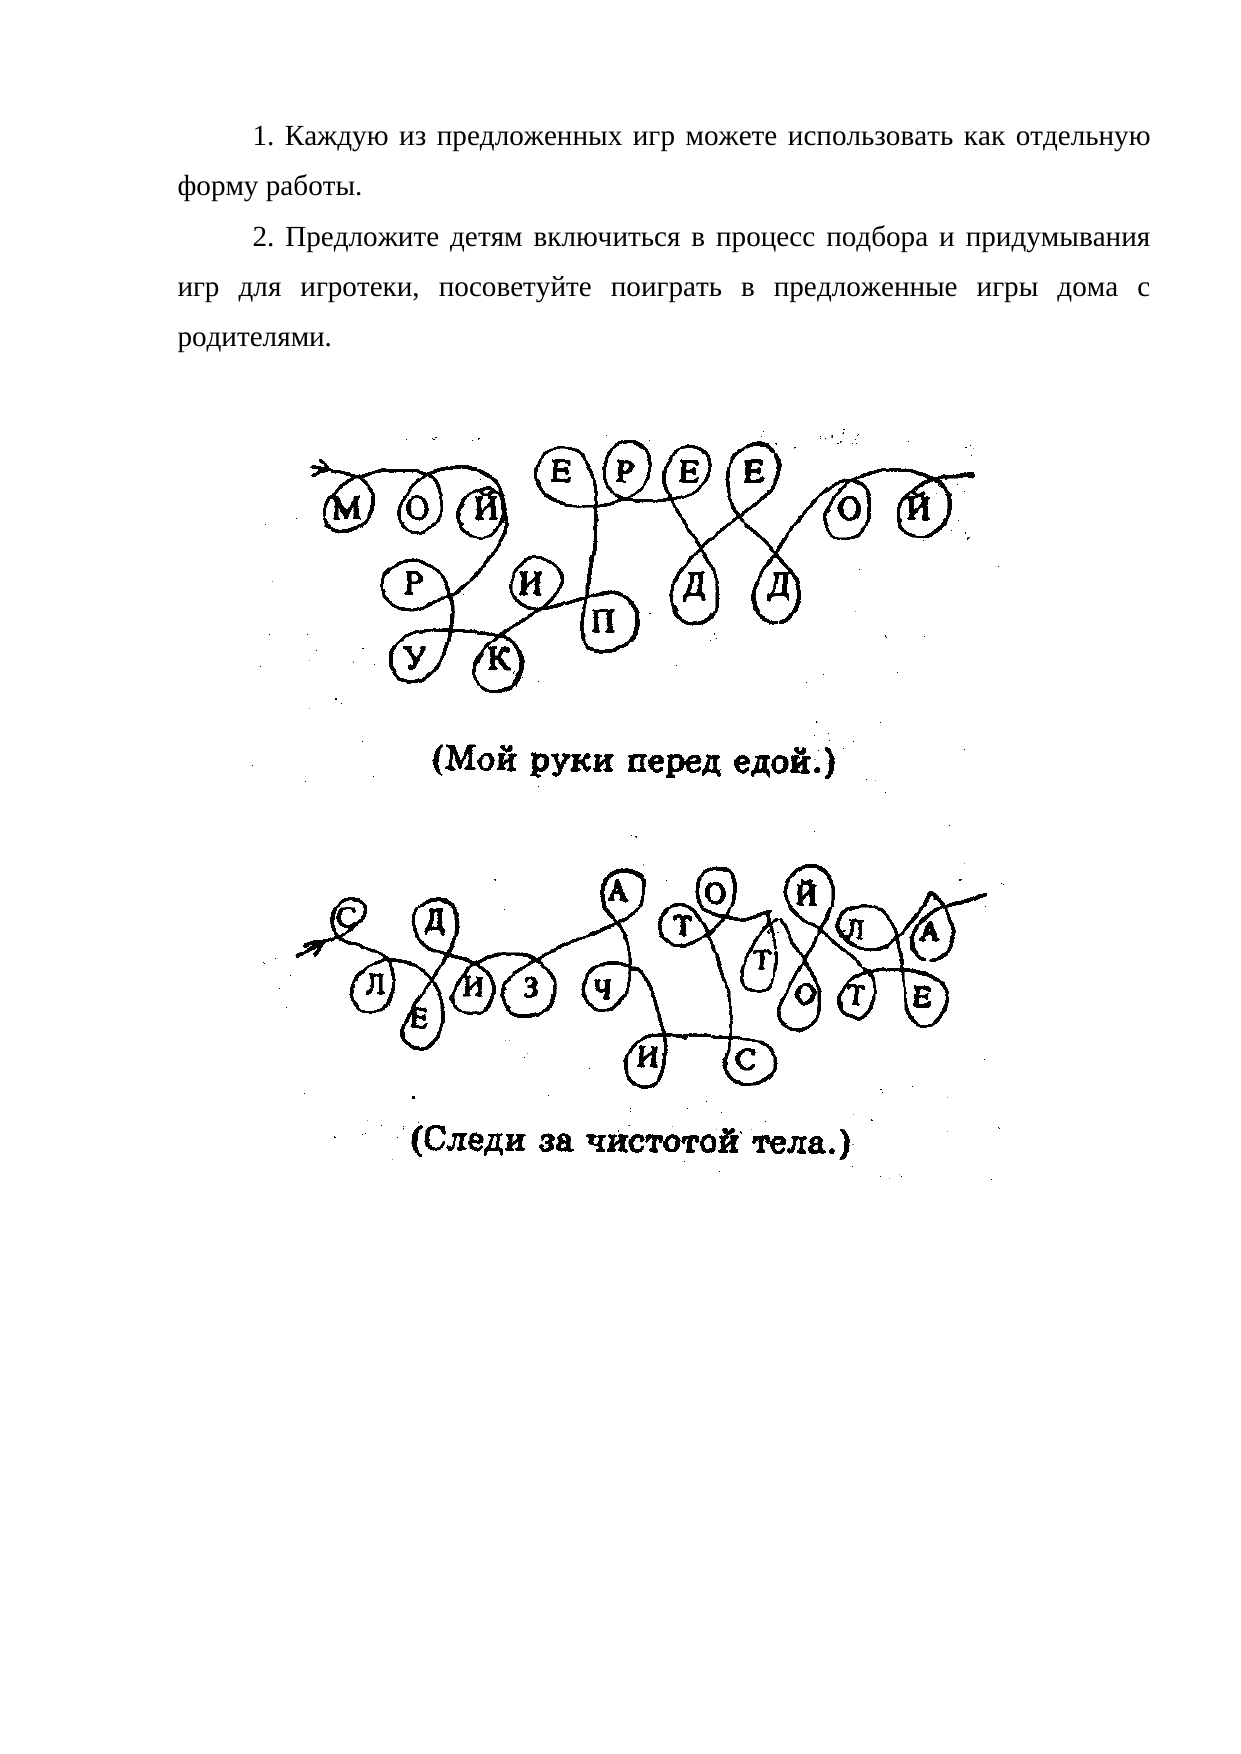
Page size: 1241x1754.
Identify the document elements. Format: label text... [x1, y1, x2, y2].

text 2. Предложите детям включиться в процесс подбора и придумывания игр для игротеки, посоветуйте поиграть в предложенные игры дома с родителями. [177, 219, 1152, 353]
picture [252, 419, 1006, 1189]
text 1. Каждую из предложенных игр можете использовать как отдельную форму работы. [177, 118, 1152, 202]
